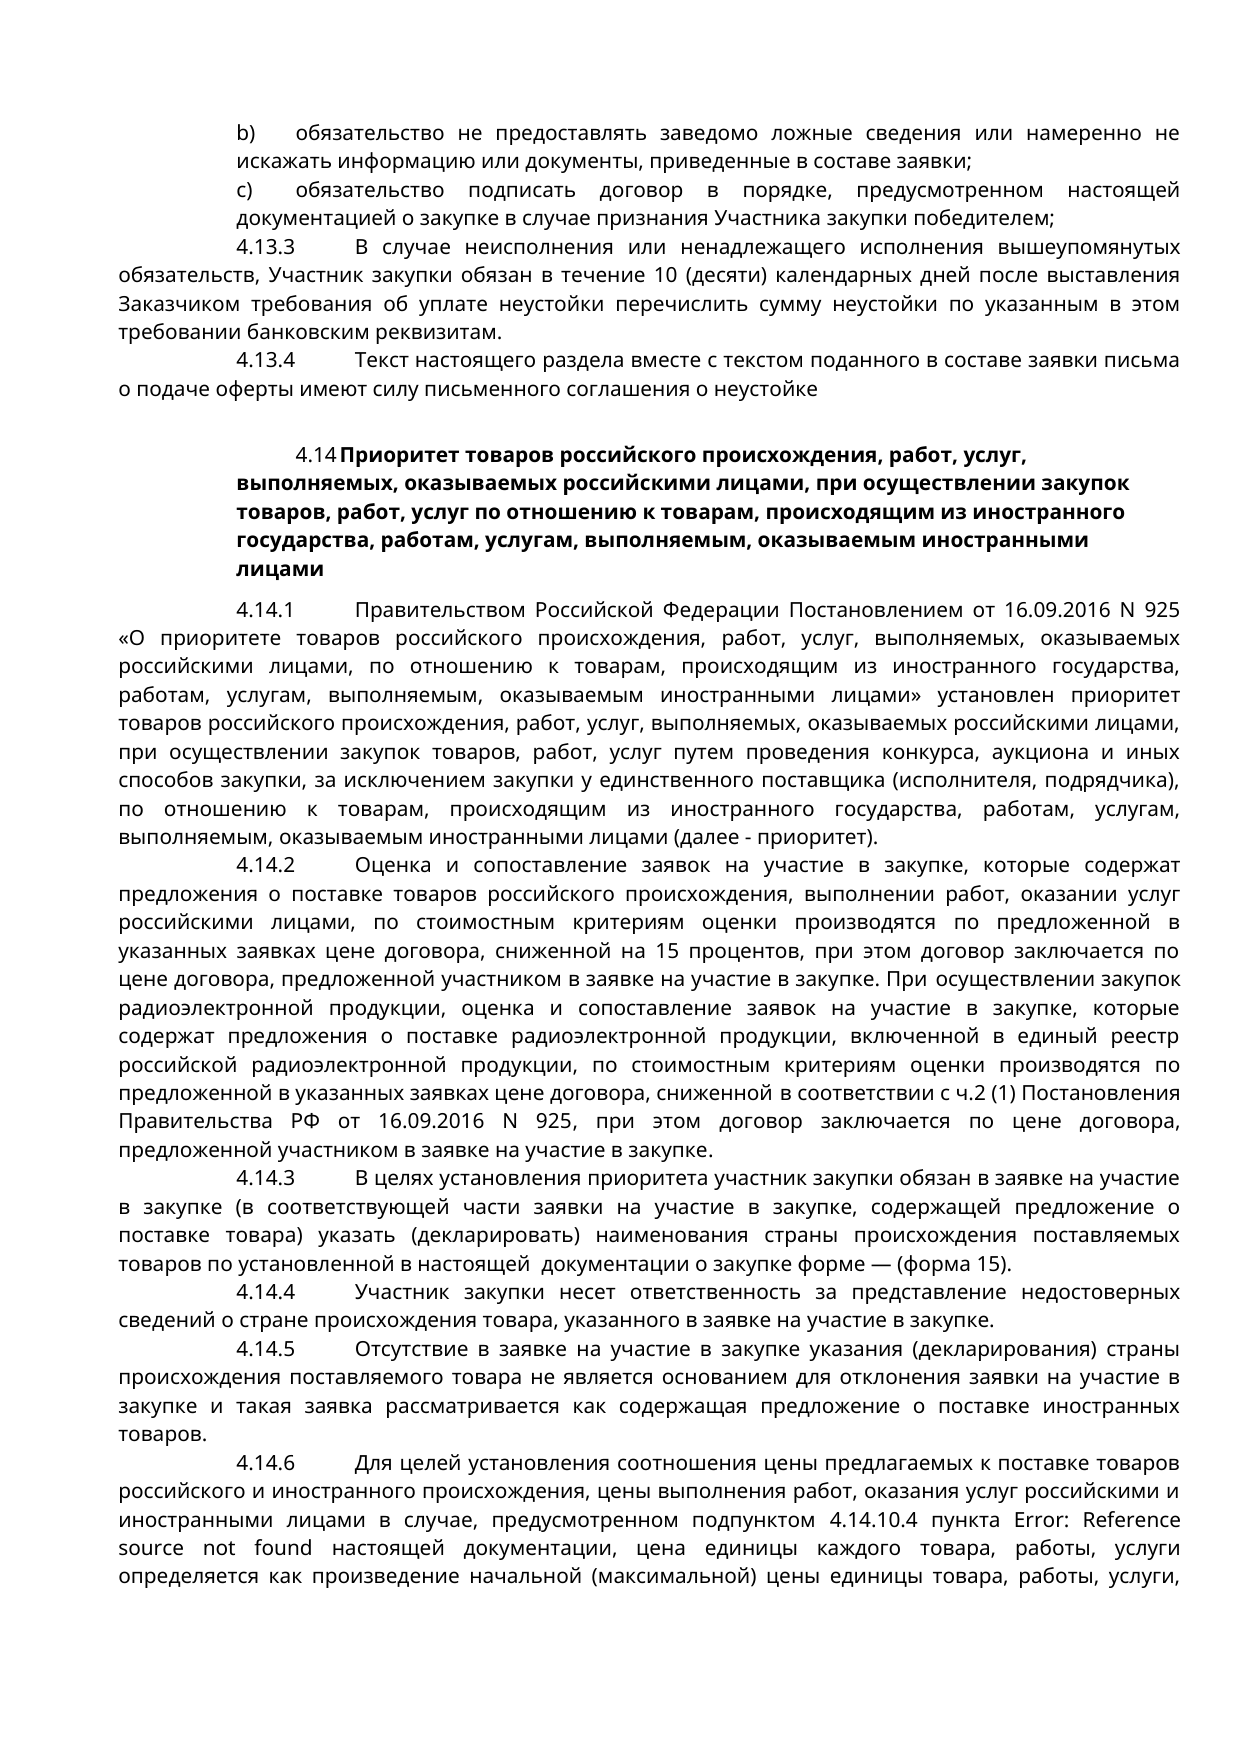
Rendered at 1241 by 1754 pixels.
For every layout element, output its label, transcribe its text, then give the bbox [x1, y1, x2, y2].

list Оценка и сопоставление заявок на участие в закупке, которые содержат предложения о поставке товаров российского происхождения, выполнении работ, оказании услуг российскими лицами, по стоимостным критериям оценки производятся по предложенной в указанных заявках цене договора, сниженной на 15 процентов, при этом договор заключается по цене договора, предложенной участником в заявке на участие в закупке. При осуществлении закупок радиоэлектронной продукции, оценка и сопоставление заявок на участие в закупке, которые содержат предложения о поставке радиоэлектронной продукции, включенной в единый реестр российской радиоэлектронной продукции, по стоимостным критериям оценки производятся по предложенной в указанных заявках цене договора, сниженной в соответствии с ч.2 (1) Постановления Правительства РФ от 16.09.2016 N 925, при этом договор заключается по цене договора, предложенной участником в заявке на участие в закупке. [118, 851, 1181, 1163]
text В случае неисполнения или ненадлежащего исполнения вышеупомянутых обязательств, Участник закупки обязан в течение 10 (десяти) календарных дней после выставления Заказчиком требования об уплате неустойки перечислить сумму неустойки по указанным в этом требовании банковским реквизитам. [118, 232, 1181, 346]
list В целях установления приоритета участник закупки обязан в заявке на участие в закупке (в соответствующей части заявки на участие в закупке, содержащей предложение о поставке товара) указать (декларировать) наименования страны происхождения поставляемых товаров по установленной в настоящей документации о закупке форме — (форма 15). [118, 1163, 1181, 1277]
list обязательство подписать договор в порядке, предусмотренном настоящей документацией о закупке в случае признания Участника закупки победителем; [236, 175, 1181, 232]
list Участник закупки несет ответственность за представление недостоверных сведений о стране происхождения товара, указанного в заявке на участие в закупке. [118, 1277, 1181, 1334]
subtitle Приоритет товаров российского происхождения, работ, услуг, выполняемых, оказываемых российскими лицами, при осуществлении закупок товаров, работ, услуг по отношению к товарам, происходящим из иностранного государства, работам, услугам, выполняемым, оказываемым иностранными лицами [236, 440, 1181, 582]
list Отсутствие в заявке на участие в закупке указания (декларирования) страны происхождения поставляемого товара не является основанием для отклонения заявки на участие в закупке и такая заявка рассматривается как содержащая предложение о поставке иностранных товаров. [118, 1334, 1181, 1448]
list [118, 1448, 1181, 1590]
list Правительством Российской Федерации Постановлением от 16.09.2016 N 925 «О приоритете товаров российского происхождения, работ, услуг, выполняемых, оказываемых российскими лицами, по отношению к товарам, происходящим из иностранного государства, работам, услугам, выполняемым, оказываемым иностранными лицами» установлен приоритет товаров российского происхождения, работ, услуг, выполняемых, оказываемых российскими лицами, при осуществлении закупок товаров, работ, услуг путем проведения конкурса, аукциона и иных способов закупки, за исключением закупки у единственного поставщика (исполнителя, подрядчика), по отношению к товарам, происходящим из иностранного государства, работам, услугам, выполняемым, оказываемым иностранными лицами (далее - приоритет). [118, 595, 1181, 851]
list обязательство не предоставлять заведомо ложные сведения или намеренно не искажать информацию или документы, приведенные в составе заявки; [236, 118, 1181, 175]
text Текст настоящего раздела вместе с текстом поданного в составе заявки письма о подаче оферты имеют силу письменного соглашения о неустойке [118, 346, 1181, 402]
